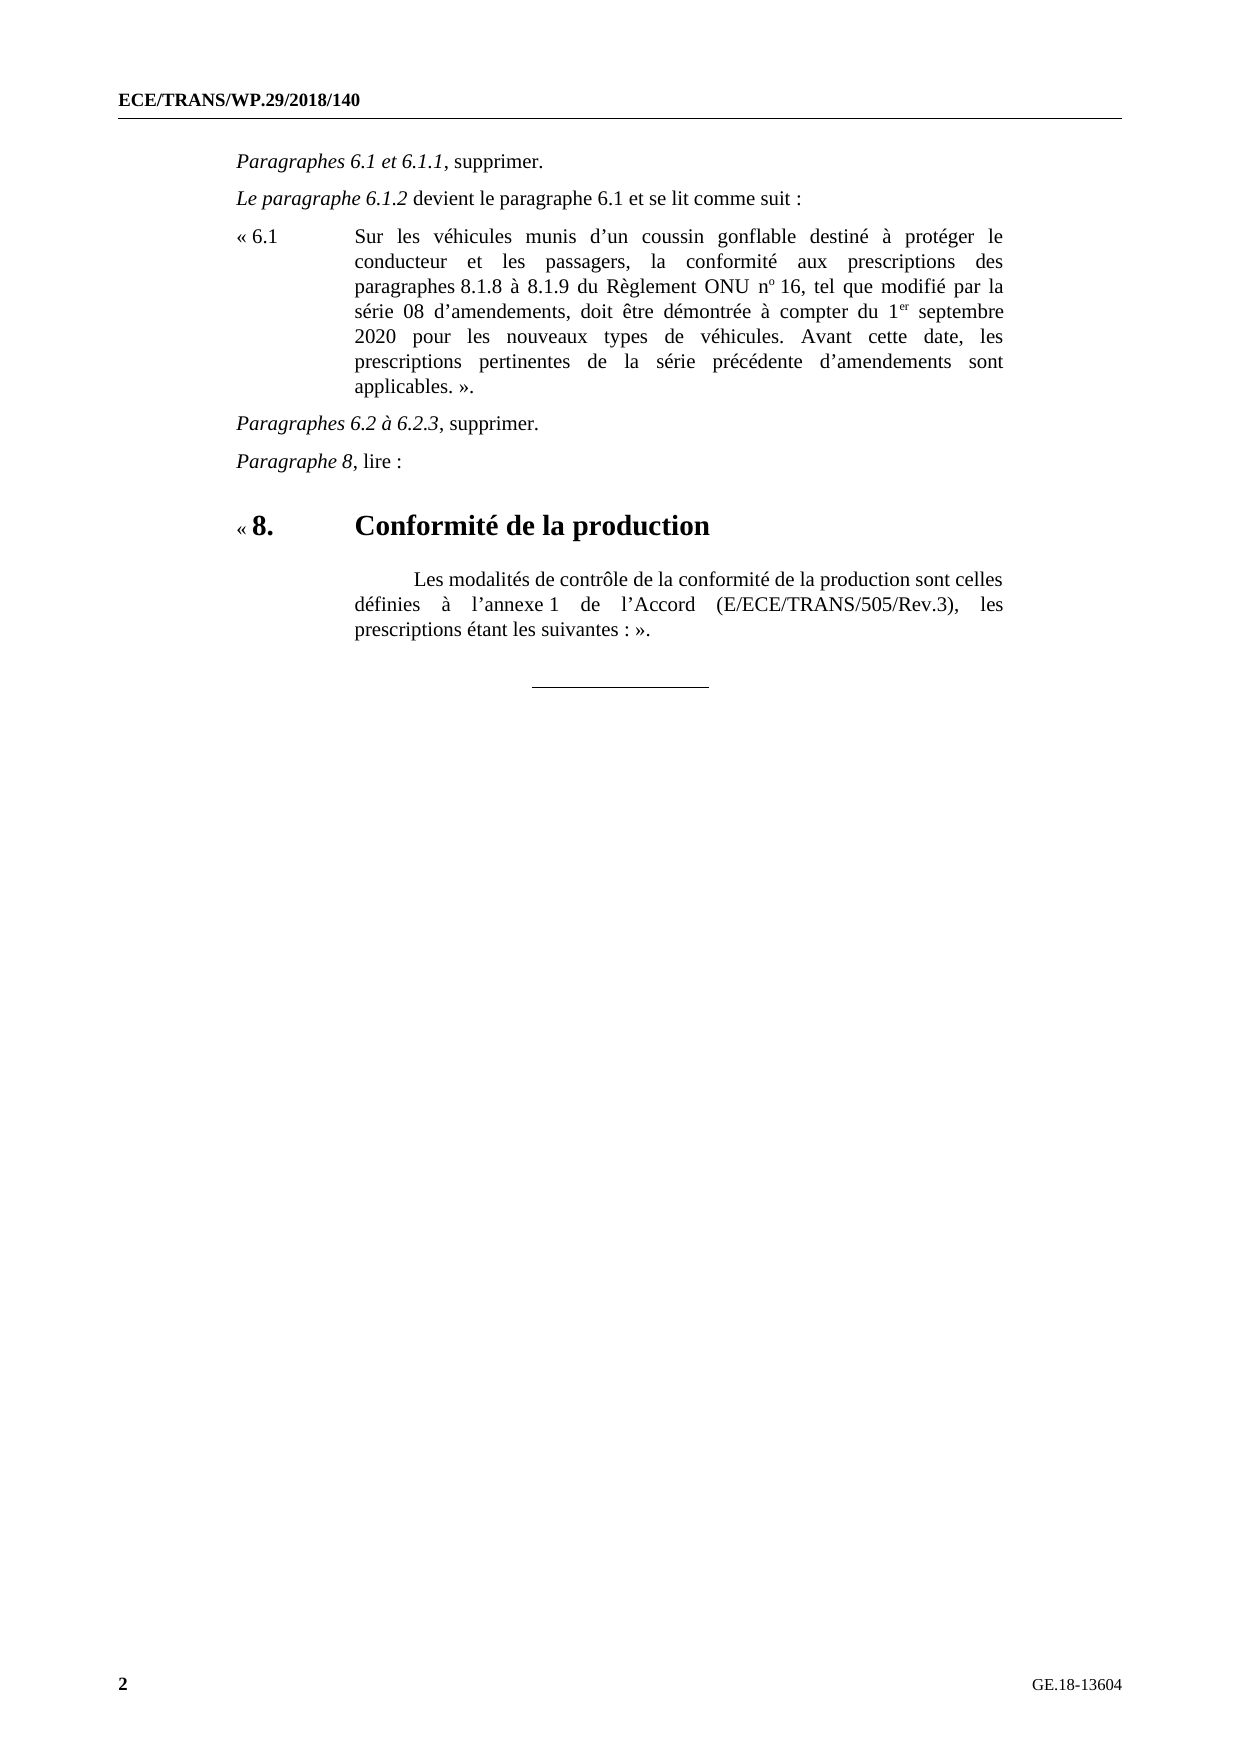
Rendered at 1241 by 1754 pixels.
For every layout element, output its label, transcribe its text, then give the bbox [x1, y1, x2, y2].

text Paragraphes 6.1 et 6.1.1, supprimer. [236, 148, 1004, 173]
text Le paragraphe 6.1.2 devient le paragraphe 6.1 et se lit comme suit : [236, 185, 1004, 210]
text « 6.1 Sur les véhicules munis d’un coussin gonflable destiné à protéger le conducteur et les passagers, la conformité aux prescriptions des paragraphes 8.1.8 à 8.1.9 du Règlement ONU no 16, tel que modifié par la série 08 d’amendements, doit être démontrée à compter du 1er septembre 2020 pour les nouveaux types de véhicules. Avant cette date, les prescriptions pertinentes de la série précédente d’amendements sont applicables. ». [236, 223, 1004, 398]
text Paragraphe 8, lire : [236, 448, 1004, 473]
text « 8. Conformité de la production [118, 510, 1004, 541]
text Paragraphes 6.2 à 6.2.3, supprimer. [236, 410, 1004, 435]
text Les modalités de contrôle de la conformité de la production sont celles définies à l’annexe 1 de l’Accord (E/ECE/TRANS/505/Rev.3), les prescriptions étant les suivantes : ». [236, 566, 1004, 641]
